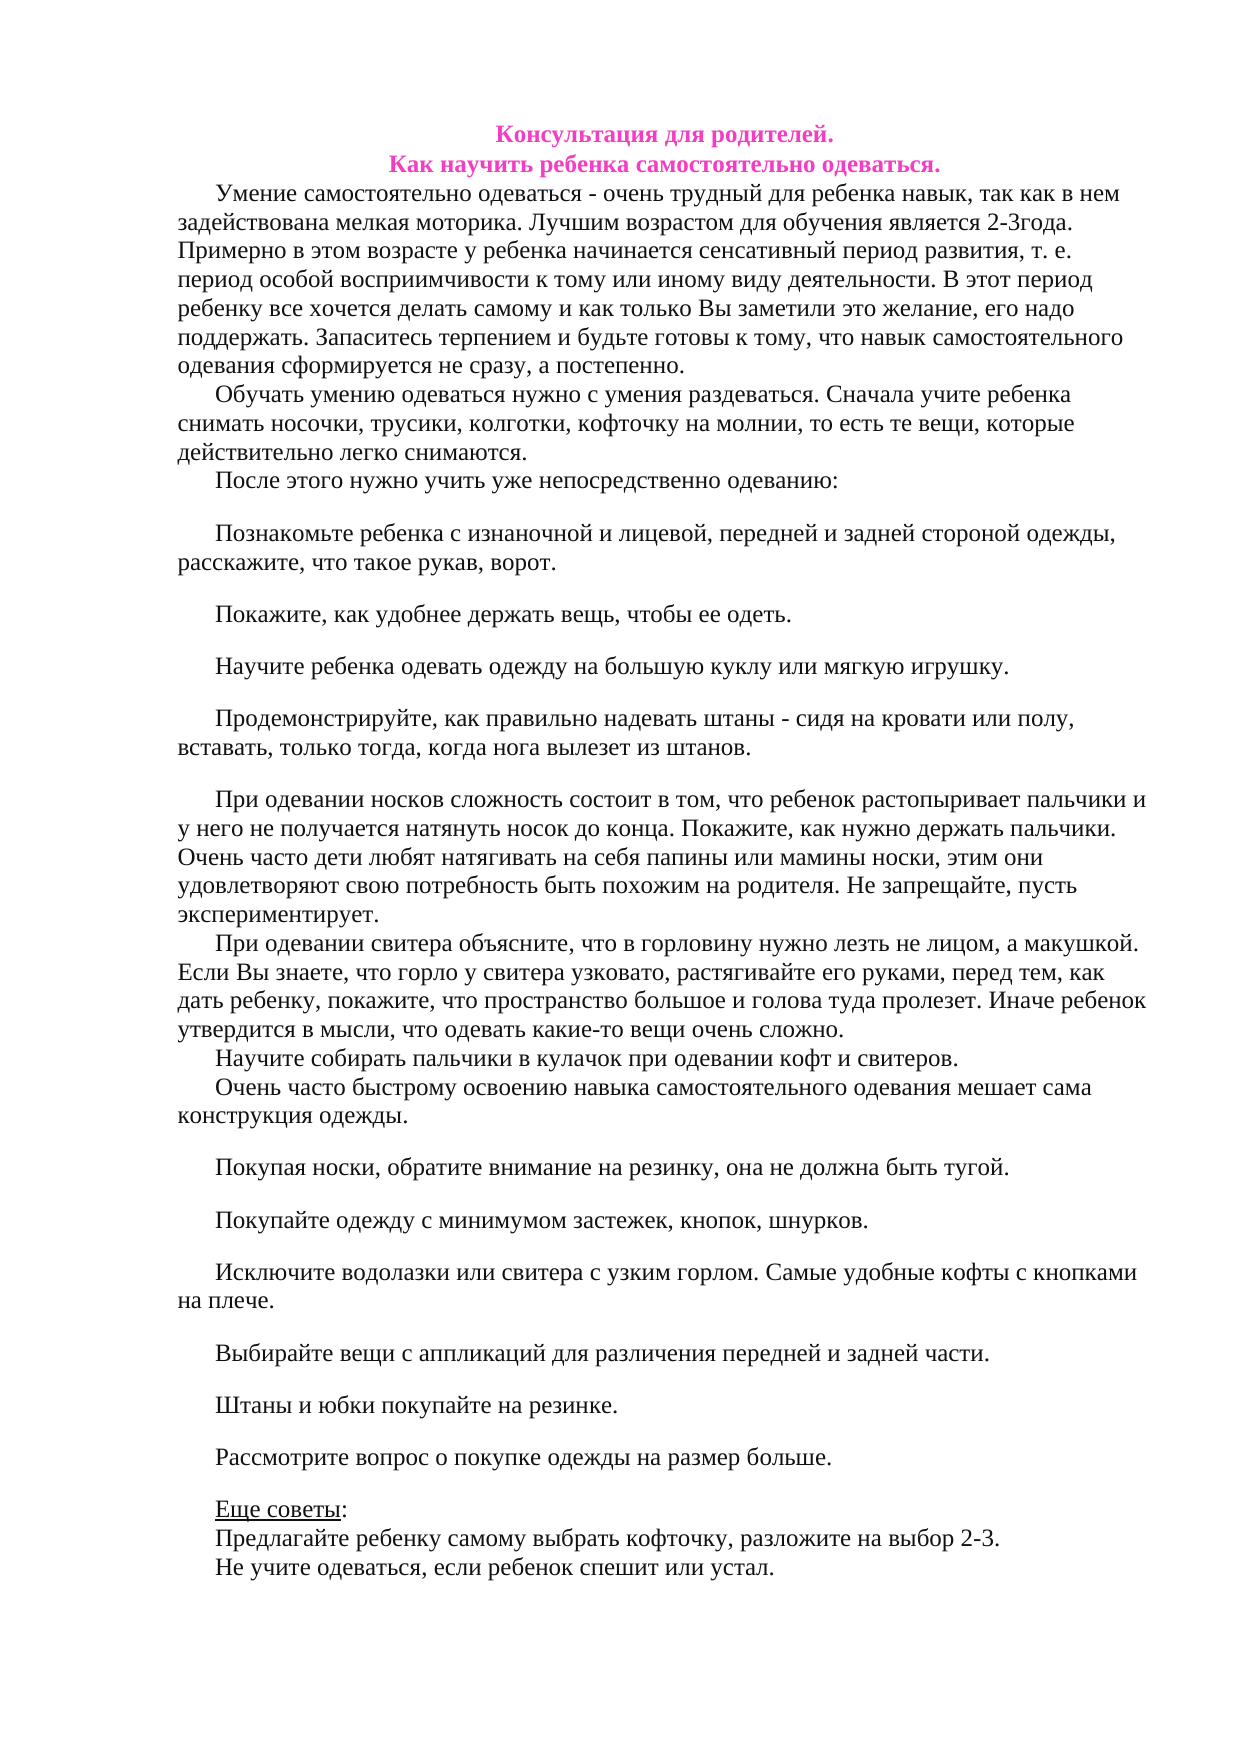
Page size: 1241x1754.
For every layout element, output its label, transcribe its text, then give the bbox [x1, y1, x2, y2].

text Консультация для родителей. [177, 118, 1152, 148]
text Очень часто быстрому освоению навыка самостоятельного одевания мешает сама конструкция одежды. [177, 1072, 1152, 1129]
text Умение самостоятельно одеваться - очень трудный для ребенка навык, так как в нем задействована мелкая моторика. Лучшим возрастом для обучения является 2-3года. Примерно в этом возрасте у ребенка начинается сенсативный период развития, т. е. период особой восприимчивости к тому или иному виду деятельности. В этот период ребенку все хочется делать самому и как только Вы заметили это желание, его надо поддержать. Запаситесь терпением и будьте готовы к тому, что навык самостоятельного одевания сформируется не сразу, а постепенно. [177, 178, 1152, 379]
text Покупайте одежду с минимумом застежек, кнопок, шнурков. [177, 1205, 1152, 1233]
text Еще советы: [177, 1494, 1152, 1523]
text Предлагайте ребенку самому выбрать кофточку, разложите на выбор 2-3. [177, 1523, 1152, 1552]
text Научите ребенка одевать одежду на большую куклу или мягкую игрушку. [177, 651, 1152, 680]
text Штаны и юбки покупайте на резинке. [177, 1390, 1152, 1419]
text Обучать умению одеваться нужно с умения раздеваться. Сначала учите ребенка снимать носочки, трусики, колготки, кофточку на молнии, то есть те вещи, которые действительно легко снимаются. [177, 379, 1152, 466]
text Продемонстрируйте, как правильно надевать штаны - сидя на кровати или полу, вставать, только тогда, когда нога вылезет из штанов. [177, 703, 1152, 761]
text После этого нужно учить уже непосредственно одеванию: [177, 466, 1152, 494]
text Покажите, как удобнее держать вещь, чтобы ее одеть. [177, 599, 1152, 627]
text Познакомьте ребенка с изнаночной и лицевой, передней и задней стороной одежды, расскажите, что такое рукав, ворот. [177, 518, 1152, 575]
text Как научить ребенка самостоятельно одеваться. [177, 148, 1152, 178]
text Исключите водолазки или свитера с узким горлом. Самые удобные кофты с кнопками на плече. [177, 1257, 1152, 1314]
text Не учите одеваться, если ребенок спешит или устал. [177, 1552, 1152, 1581]
text При одевании носков сложность состоит в том, что ребенок растопыривает пальчики и у него не получается натянуть носок до конца. Покажите, как нужно держать пальчики. Очень часто дети любят натягивать на себя папины или мамины носки, этим они удовлетворяют свою потребность быть похожим на родителя. Не запрещайте, пусть экспериментирует. [177, 784, 1152, 928]
text Выбирайте вещи с аппликаций для различения передней и задней части. [177, 1338, 1152, 1367]
text При одевании свитера объясните, что в горловину нужно лезть не лицом, а макушкой. Если Вы знаете, что горло у свитера узковато, растягивайте его руками, перед тем, как дать ребенку, покажите, что пространство большое и голова туда пролезет. Иначе ребенок утвердится в мысли, что одевать какие-то вещи очень сложно. [177, 928, 1152, 1043]
text Покупая носки, обратите внимание на резинку, она не должна быть тугой. [177, 1152, 1152, 1181]
text Рассмотрите вопрос о покупке одежды на размер больше. [177, 1442, 1152, 1471]
text Научите собирать пальчики в кулачок при одевании кофт и свитеров. [177, 1043, 1152, 1072]
